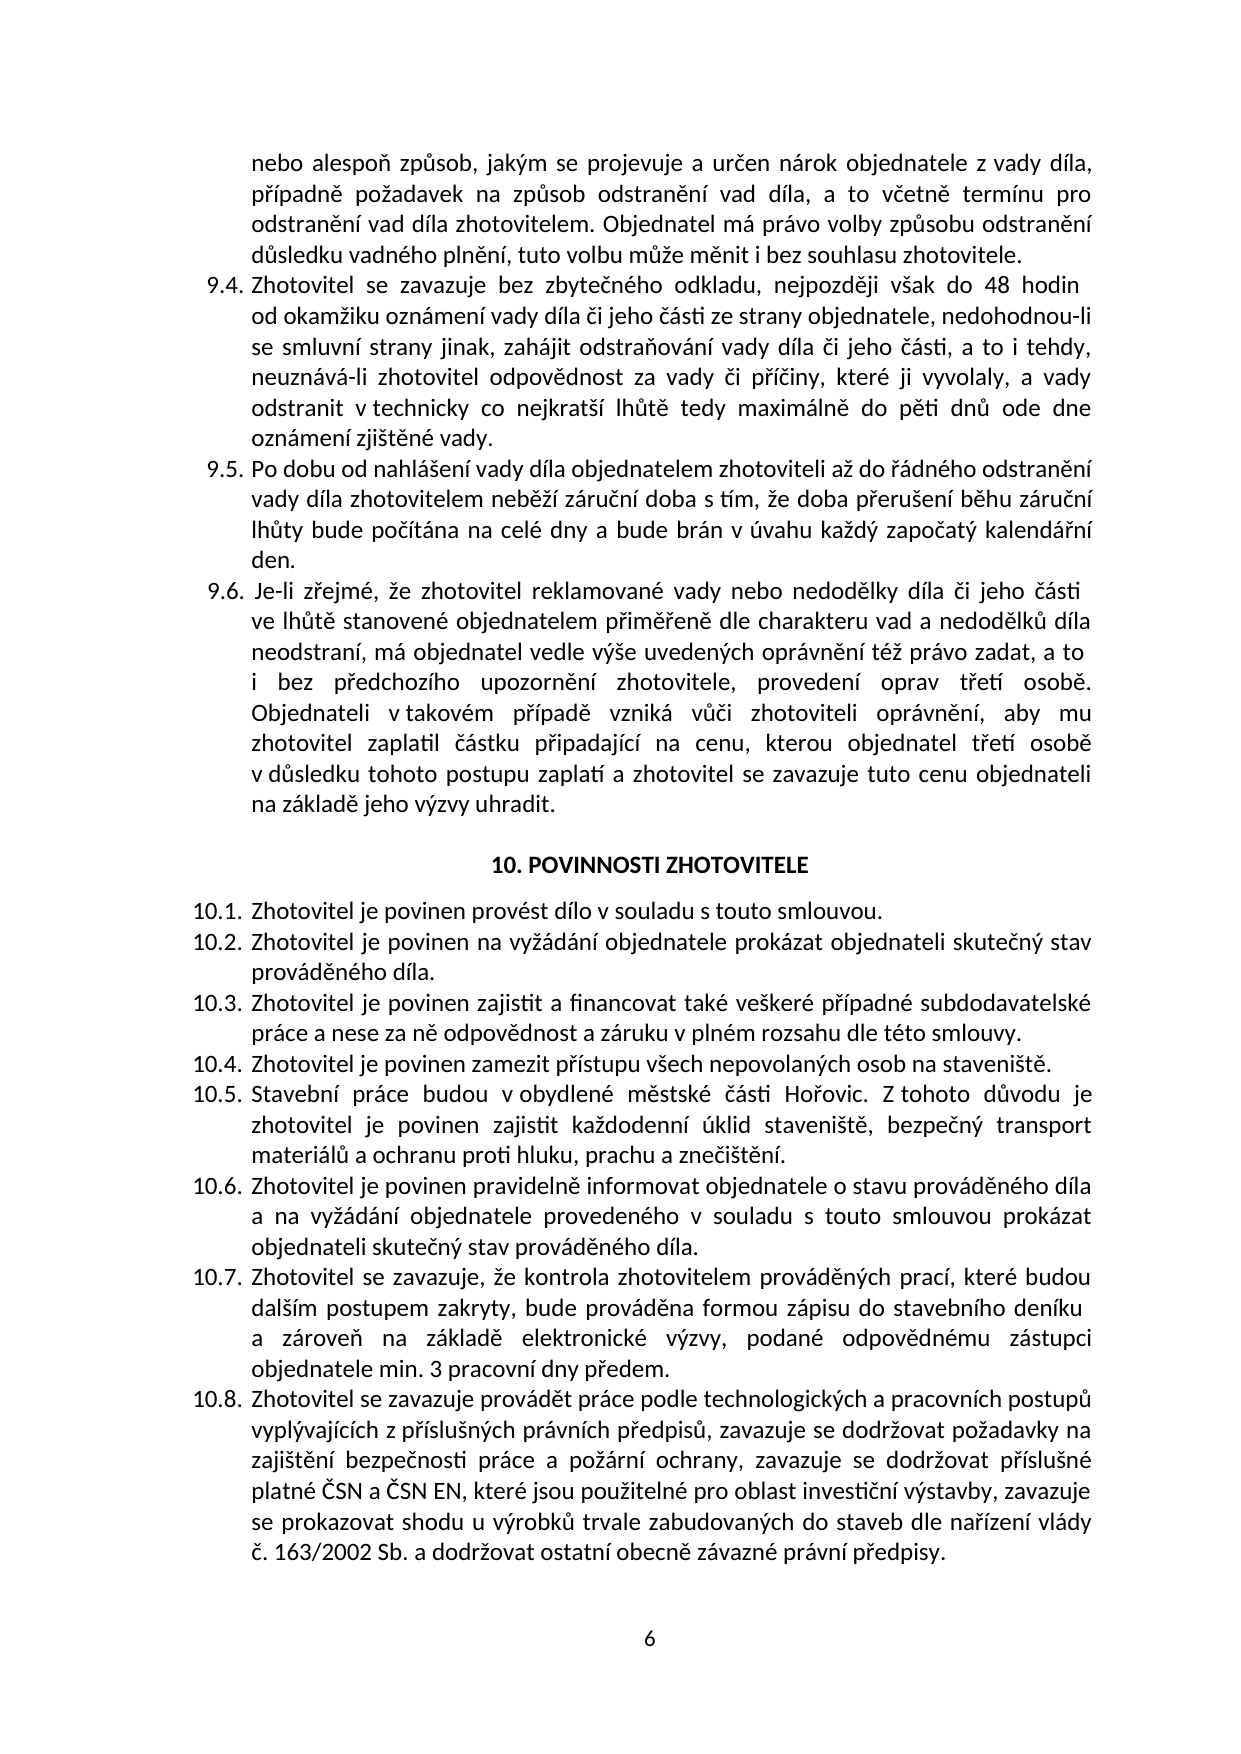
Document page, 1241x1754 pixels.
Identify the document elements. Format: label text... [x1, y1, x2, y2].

list Zhotovitel je povinen zamezit přístupu všech nepovolaných osob na staveniště. [192, 1048, 1093, 1078]
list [207, 148, 1093, 270]
list Stavební práce budou v obydlené městské části Hořovic. Z tohoto důvodu je zhotovitel je povinen zajistit každodenní úklid staveniště, bezpečný transport materiálů a ochranu proti hluku, prachu a znečištění. [192, 1078, 1093, 1170]
list Zhotovitel je povinen pravidelně informovat objednatele o stavu prováděného díla a na vyžádání objednatele provedeného v souladu s touto smlouvou prokázat objednateli skutečný stav prováděného díla. [192, 1170, 1093, 1262]
text 9.5. Po dobu od nahlášení vady díla objednatelem zhotoviteli až do řádného odstranění vady díla zhotovitelem neběží záruční doba s tím, že doba přerušení běhu záruční lhůty bude počítána na celé dny a bude brán v úvahu každý započatý kalendářní den. [206, 453, 1093, 575]
text 9.4. Zhotovitel se zavazuje bez zbytečného odkladu, nejpozději však do 48 hodin od okamžiku oznámení vady díla či jeho části ze strany objednatele, nedohodnou-li se smluvní strany jinak, zahájit odstraňování vady díla či jeho části, a to i tehdy, neuznává-li zhotovitel odpovědnost za vady či příčiny, které ji vyvolaly, a vady odstranit v technicky co nejkratší lhůtě tedy maximálně do pěti dnů ode dne oznámení zjištěné vady. [206, 270, 1093, 453]
list Zhotovitel se zavazuje provádět práce podle technologických a pracovních postupů vyplývajících z příslušných právních předpisů, zavazuje se dodržovat požadavky na zajištění bezpečnosti práce a požární ochrany, zavazuje se dodržovat příslušné platné ČSN a ČSN EN, které jsou použitelné pro oblast investiční výstavby, zavazuje se prokazovat shodu u výrobků trvale zabudovaných do staveb dle nařízení vlády č. 163/2002 Sb. a dodržovat ostatní obecně závazné právní předpisy. [192, 1384, 1093, 1567]
list Zhotovitel se zavazuje, že kontrola zhotovitelem prováděných prací, které budou dalším postupem zakryty, bude prováděna formou zápisu do stavebního deníku a zároveň na základě elektronické výzvy, podané odpovědnému zástupci objednatele min. 3 pracovní dny předem. [192, 1262, 1093, 1384]
list Zhotovitel je povinen zajistit a financovat také veškeré případné subdodavatelské práce a nese za ně odpovědnost a záruku v plném rozsahu dle této smlouvy. [192, 987, 1093, 1048]
text 9.6. Je-li zřejmé, že zhotovitel reklamované vady nebo nedodělky díla či jeho části ve lhůtě stanovené objednatelem přiměřeně dle charakteru vad a nedodělků díla neodstraní, má objednatel vedle výše uvedených oprávnění též právo zadat, a to i bez předchozího upozornění zhotovitele, provedení oprav třetí osobě. Objednateli v takovém případě vzniká vůči zhotoviteli oprávnění, aby mu zhotovitel zaplatil částku připadající na cenu, kterou objednatel třetí osobě v důsledku tohoto postupu zaplatí a zhotovitel se zavazuje tuto cenu objednateli na základě jeho výzvy uhradit. [207, 575, 1093, 819]
list Zhotovitel je povinen na vyžádání objednatele prokázat objednateli skutečný stav prováděného díla. [192, 926, 1093, 987]
list Zhotovitel je povinen provést dílo v souladu s touto smlouvou. [192, 895, 1093, 926]
list POVINNOSTI ZHOTOVITELE [207, 849, 1093, 880]
